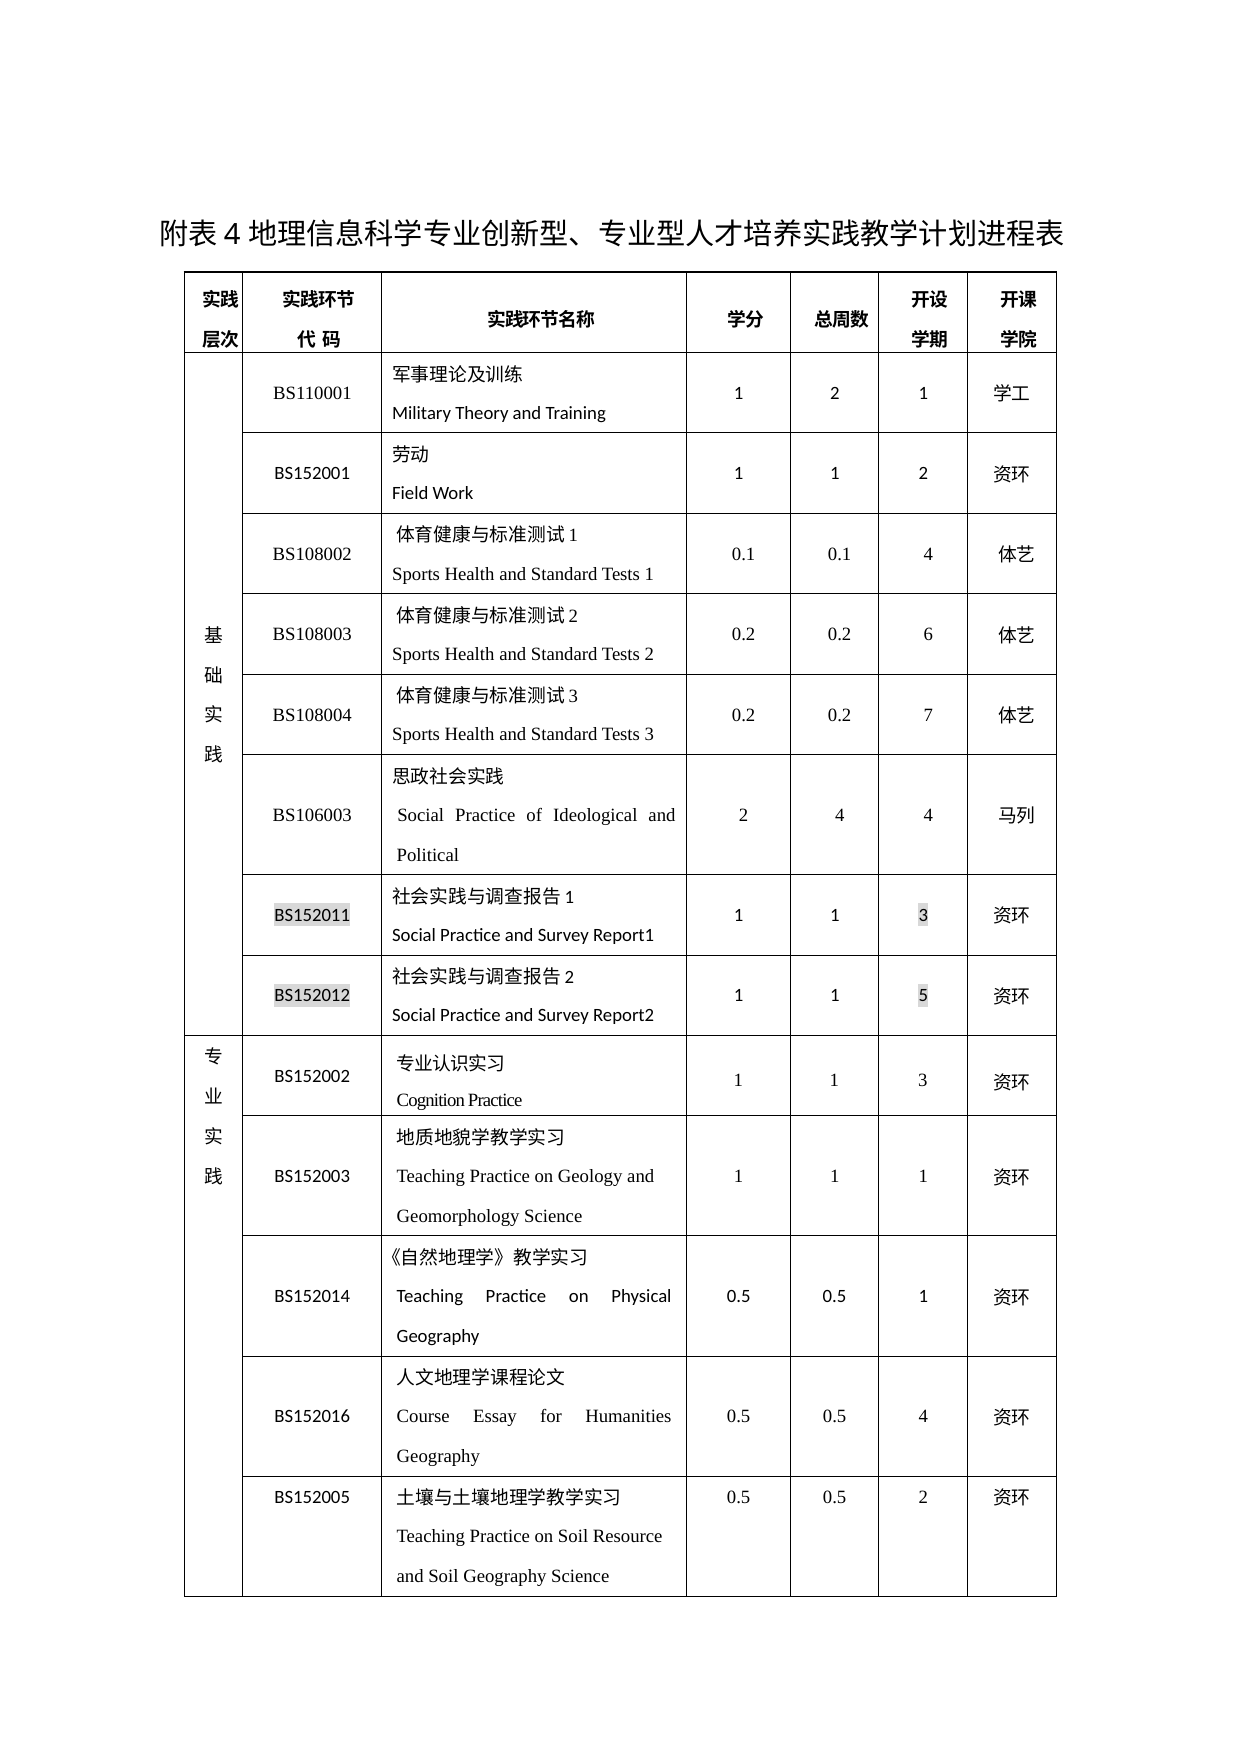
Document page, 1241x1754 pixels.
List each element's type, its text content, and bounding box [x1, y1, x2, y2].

table_cell 《自然地理学》教学实习 Teaching Practice on Physical Geography [382, 1236, 686, 1356]
table_cell BS152014 [243, 1236, 381, 1356]
table_cell BS152001 [243, 433, 381, 513]
table_cell 2 [879, 1477, 967, 1596]
table_cell 4 [879, 1357, 967, 1476]
table_cell BS152012 [243, 956, 381, 1035]
table_cell 2 [791, 353, 878, 432]
table_cell 专 业 实 践 [185, 1036, 242, 1596]
table_cell 0.5 [687, 1357, 790, 1476]
table_cell 体育健康与标准测试1 Sports Health and Standard Tests 1 [382, 514, 686, 593]
table_cell 3 [879, 875, 967, 954]
table_cell 基 础 实 践 [185, 353, 242, 1035]
table_cell 3 [879, 1036, 967, 1115]
table_cell 资环 [968, 1116, 1056, 1235]
table_cell 土壤与土壤地理学教学实习 Teaching Practice on Soil Resource and Soil Geography Science [382, 1477, 686, 1596]
table_cell BS106003 [243, 755, 381, 874]
table_cell 2 [687, 755, 790, 874]
table_cell 1 [791, 1116, 878, 1235]
table_cell 6 [879, 594, 967, 673]
table_cell 1 [687, 956, 790, 1035]
table_cell 资环 [968, 433, 1056, 513]
table_cell 社会实践与调查报告1 Social Practice and Survey Report1 [382, 875, 686, 954]
table_cell 资环 [968, 1036, 1056, 1115]
table_cell 体艺 [968, 675, 1056, 754]
table_cell BS152005 [243, 1477, 381, 1596]
table_cell 0.5 [687, 1477, 790, 1596]
table_cell 1 [687, 1036, 790, 1115]
table_cell BS110001 [243, 353, 381, 432]
table_cell 专业认识实习 Cognition Practice [382, 1036, 686, 1115]
table_cell 5 [879, 956, 967, 1035]
table_cell 2 [879, 433, 967, 513]
table_cell 7 [879, 675, 967, 754]
table_cell 资环 [968, 1236, 1056, 1356]
table_cell 1 [687, 433, 790, 513]
table_cell 0.5 [791, 1236, 878, 1356]
table_cell BS108003 [243, 594, 381, 673]
table_cell 体育健康与标准测试2 Sports Health and Standard Tests 2 [382, 594, 686, 673]
table_cell 0.2 [687, 594, 790, 673]
table_cell 劳动 Field Work [382, 433, 686, 513]
table_cell BS152016 [243, 1357, 381, 1476]
table_cell 0.2 [791, 675, 878, 754]
table_cell 地质地貌学教学实习 Teaching Practice on Geology and Geomorphology Science [382, 1116, 686, 1235]
table_header 学分 [687, 273, 790, 352]
table_cell 4 [791, 755, 878, 874]
table_cell 4 [879, 514, 967, 593]
table_cell 1 [879, 1236, 967, 1356]
table_cell 资环 [968, 1477, 1056, 1596]
table_cell 马列 [968, 755, 1056, 874]
table_cell 人文地理学课程论文 Course Essay for Humanities Geography [382, 1357, 686, 1476]
table_cell BS152002 [243, 1036, 381, 1115]
table_cell 思政社会实践 Social Practice of Ideological and Political [382, 755, 686, 874]
table_cell 军事理论及训练 Military Theory and Training [382, 353, 686, 432]
table_cell BS152003 [243, 1116, 381, 1235]
table_cell 1 [791, 1036, 878, 1115]
table_cell 1 [791, 956, 878, 1035]
table_header 开设 学期 [879, 273, 967, 352]
table_cell 1 [879, 1116, 967, 1235]
table_cell BS152011 [243, 875, 381, 954]
table_cell 1 [687, 875, 790, 954]
table_cell 4 [879, 755, 967, 874]
table_cell 0.5 [791, 1477, 878, 1596]
table_header 开课 学院 [968, 273, 1056, 352]
table_cell 体艺 [968, 594, 1056, 673]
table_cell 0.2 [687, 675, 790, 754]
text 附表4 地理信息科学专业创新型、专业型人才培养实践教学计划进程表 [159, 192, 1081, 271]
table_cell 学工 [968, 353, 1056, 432]
table_cell 0.5 [687, 1236, 790, 1356]
table_cell 1 [687, 353, 790, 432]
table_header 实践环节名称 [382, 273, 686, 352]
table_cell 1 [791, 433, 878, 513]
table_cell 0.2 [791, 594, 878, 673]
table_cell 体艺 [968, 514, 1056, 593]
table_cell 1 [791, 875, 878, 954]
table_cell 资环 [968, 1357, 1056, 1476]
table_cell BS108004 [243, 675, 381, 754]
table_cell 0.1 [791, 514, 878, 593]
table_cell 0.1 [687, 514, 790, 593]
table_header 实践环节 代 码 [243, 273, 381, 352]
table_cell 0.5 [791, 1357, 878, 1476]
table_cell 资环 [968, 956, 1056, 1035]
table_header 实践 层次 [185, 273, 242, 352]
table_cell BS108002 [243, 514, 381, 593]
table_cell 资环 [968, 875, 1056, 954]
table_cell 体育健康与标准测试3 Sports Health and Standard Tests 3 [382, 675, 686, 754]
table_cell 1 [687, 1116, 790, 1235]
table_cell 社会实践与调查报告2 Social Practice and Survey Report2 [382, 956, 686, 1035]
table_header 总周数 [791, 273, 878, 352]
table_cell 1 [879, 353, 967, 432]
